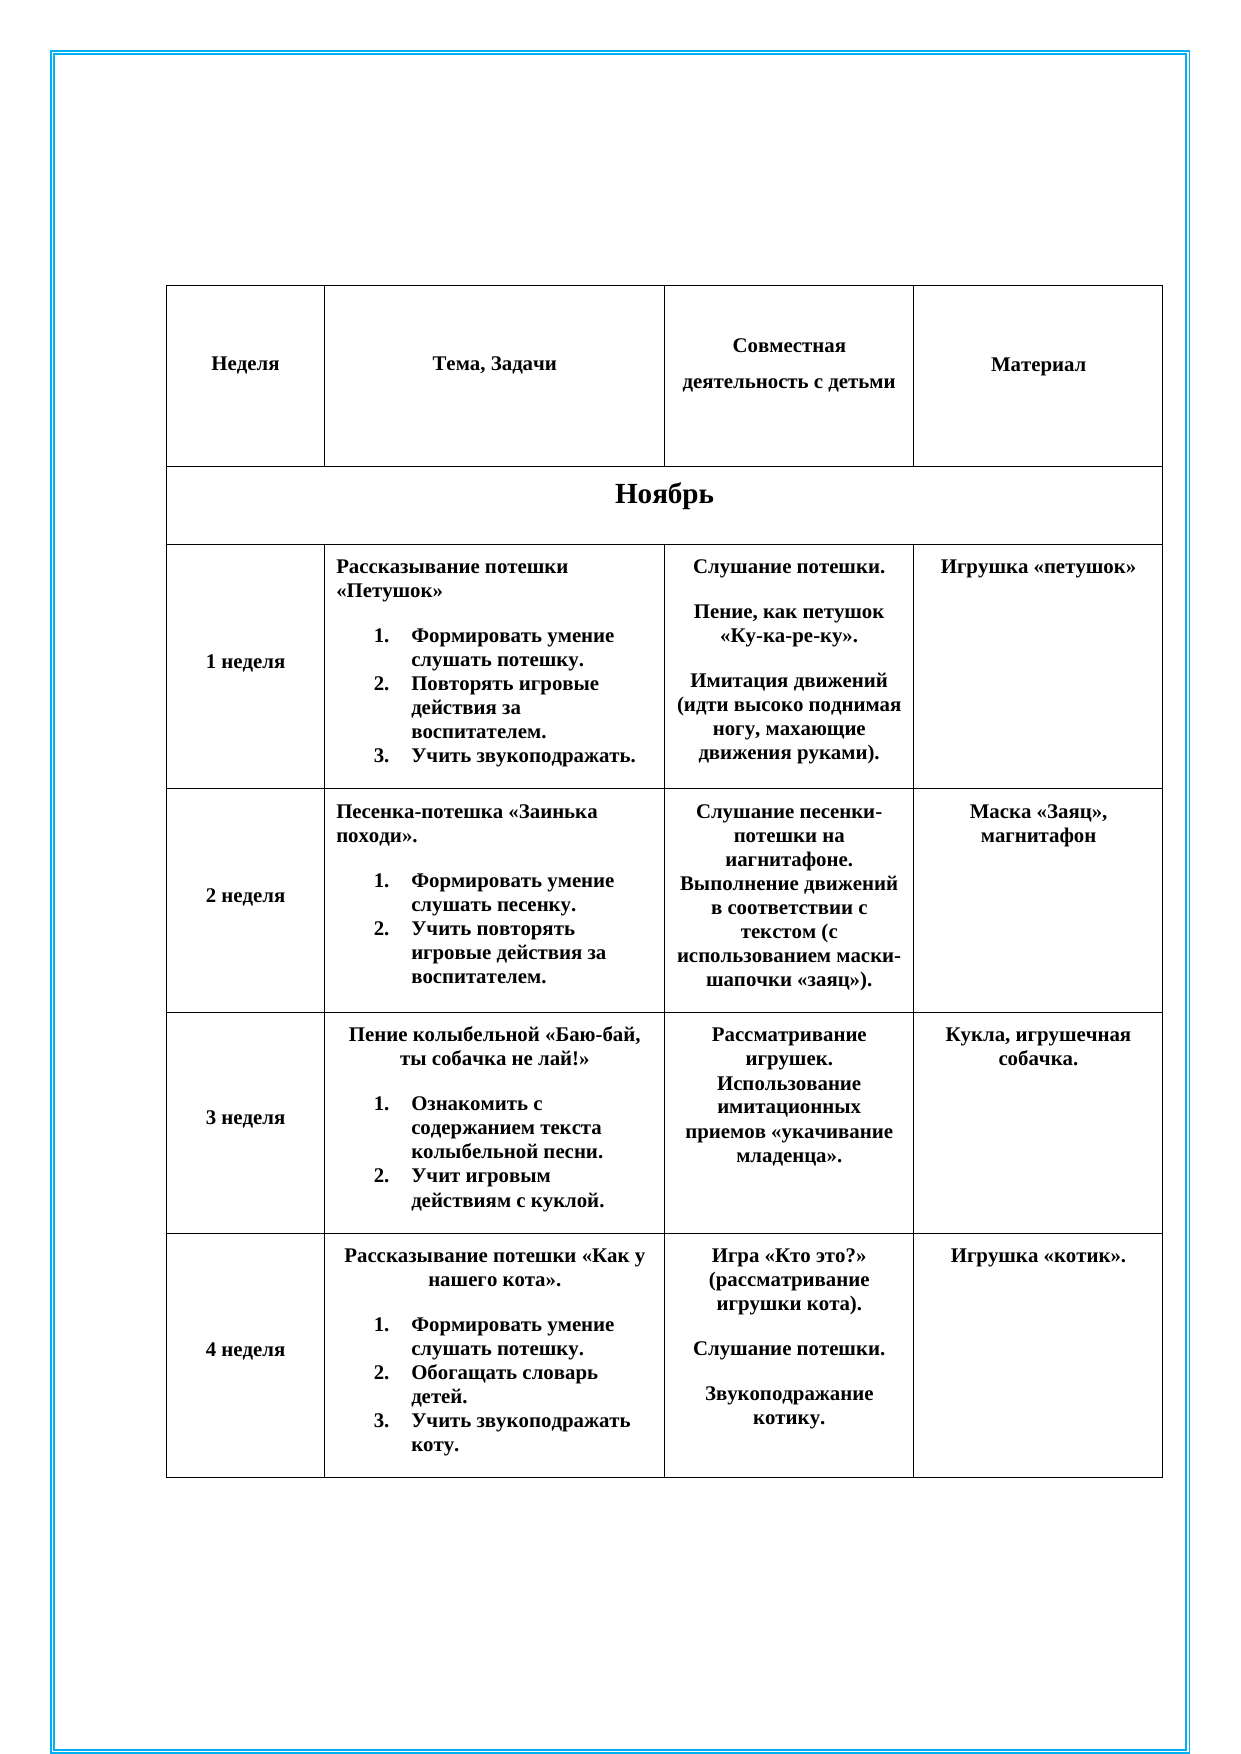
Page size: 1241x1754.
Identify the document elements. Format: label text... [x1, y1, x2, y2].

table_cell Слушание потешки. Пение, как петушок «Ку-ка-ре-ку». Имитация движений (идти высоко поднимая ногу, махающие движения руками). [665, 545, 913, 788]
table_header Материал [914, 286, 1162, 466]
table_cell 4 неделя [167, 1234, 324, 1477]
table_cell Рассказывание потешки «Как у нашего кота». Формировать умение слушать потешку. Обогащать словарь детей. Учить звукоподражать коту. [325, 1234, 664, 1477]
table_header Тема, Задачи [325, 286, 664, 466]
table_cell Кукла, игрушечная собачка. [914, 1013, 1162, 1232]
table_cell Песенка-потешка «Заинька походи». Формировать умение слушать песенку. Учить повторять игровые действия за воспитателем. [325, 789, 664, 1012]
table_cell Игрушка «петушок» [914, 545, 1162, 788]
table_header Неделя [167, 286, 324, 466]
table_cell Игра «Кто это?» (рассматривание игрушки кота). Слушание потешки. Звукоподражание котику. [665, 1234, 913, 1477]
table_cell Пение колыбельной «Баю-бай, ты собачка не лай!» Ознакомить с содержанием текста колыбельной песни. Учит игровым действиям с куклой. [325, 1013, 664, 1232]
table_cell Маска «Заяц», магнитафон [914, 789, 1162, 1012]
table_cell Рассказывание потешки «Петушок» Формировать умение слушать потешку. Повторять игровые действия за воспитателем. Учить звукоподражать. [325, 545, 664, 788]
table_header Совместная деятельность с детьми [665, 286, 913, 466]
table_cell 2 неделя [167, 789, 324, 1012]
table_cell Слушание песенки-потешки на иагнитафоне. Выполнение движений в соответствии с текстом (с использованием маски-шапочки «заяц»). [665, 789, 913, 1012]
table_cell Рассматривание игрушек. Использование имитационных приемов «укачивание младенца». [665, 1013, 913, 1232]
table_cell Ноябрь [167, 467, 1162, 543]
table_cell Игрушка «котик». [914, 1234, 1162, 1477]
table_cell 1 неделя [167, 545, 324, 788]
table_cell 3 неделя [167, 1013, 324, 1232]
